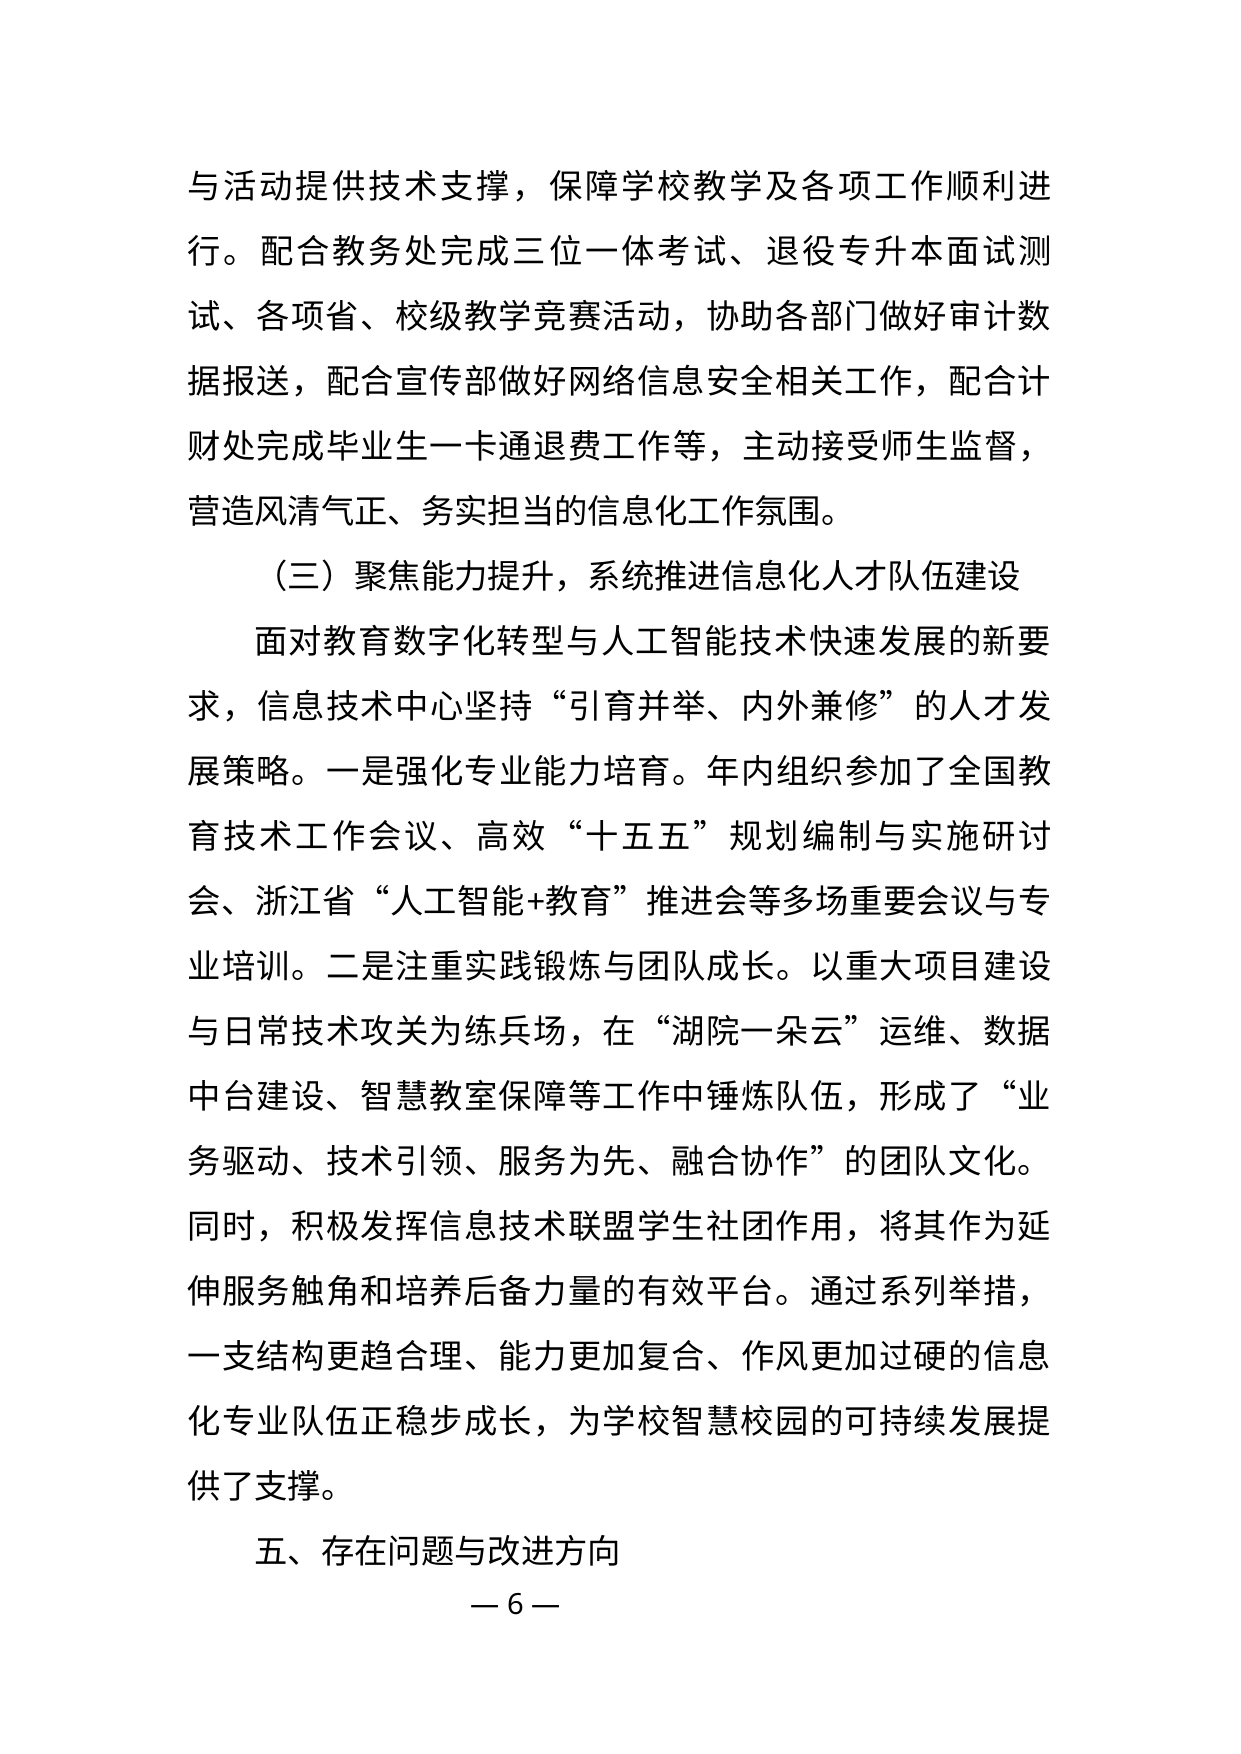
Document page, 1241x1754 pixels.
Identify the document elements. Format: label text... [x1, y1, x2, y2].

list 五、存在问题与改进方向 [187, 1517, 1053, 1582]
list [187, 152, 1053, 542]
list （三）聚焦能力提升，系统推进信息化人才队伍建设 [187, 542, 1053, 607]
list 面对教育数字化转型与人工智能技术快速发展的新要求，信息技术中心坚持“引育并举、内外兼修”的人才发展策略。一是强化专业能力培育。年内组织参加了全国教育技术工作会议、高效“十五五”规划编制与实施研讨会、浙江省“人工智能+教育”推进会等多场重要会议与专业培训。二是注重实践锻炼与团队成长。以重大项目建设与日常技术攻关为练兵场，在“湖院一朵云”运维、数据中台建设、智慧教室保障等工作中锤炼队伍，形成了“业务驱动、技术引领、服务为先、融合协作”的团队文化。同时，积极发挥信息技术联盟学生社团作用，将其作为延伸服务触角和培养后备力量的有效平台。通过系列举措，一支结构更趋合理、能力更加复合、作风更加过硬的信息化专业队伍正稳步成长，为学校智慧校园的可持续发展提供了支撑。 [187, 607, 1053, 1517]
